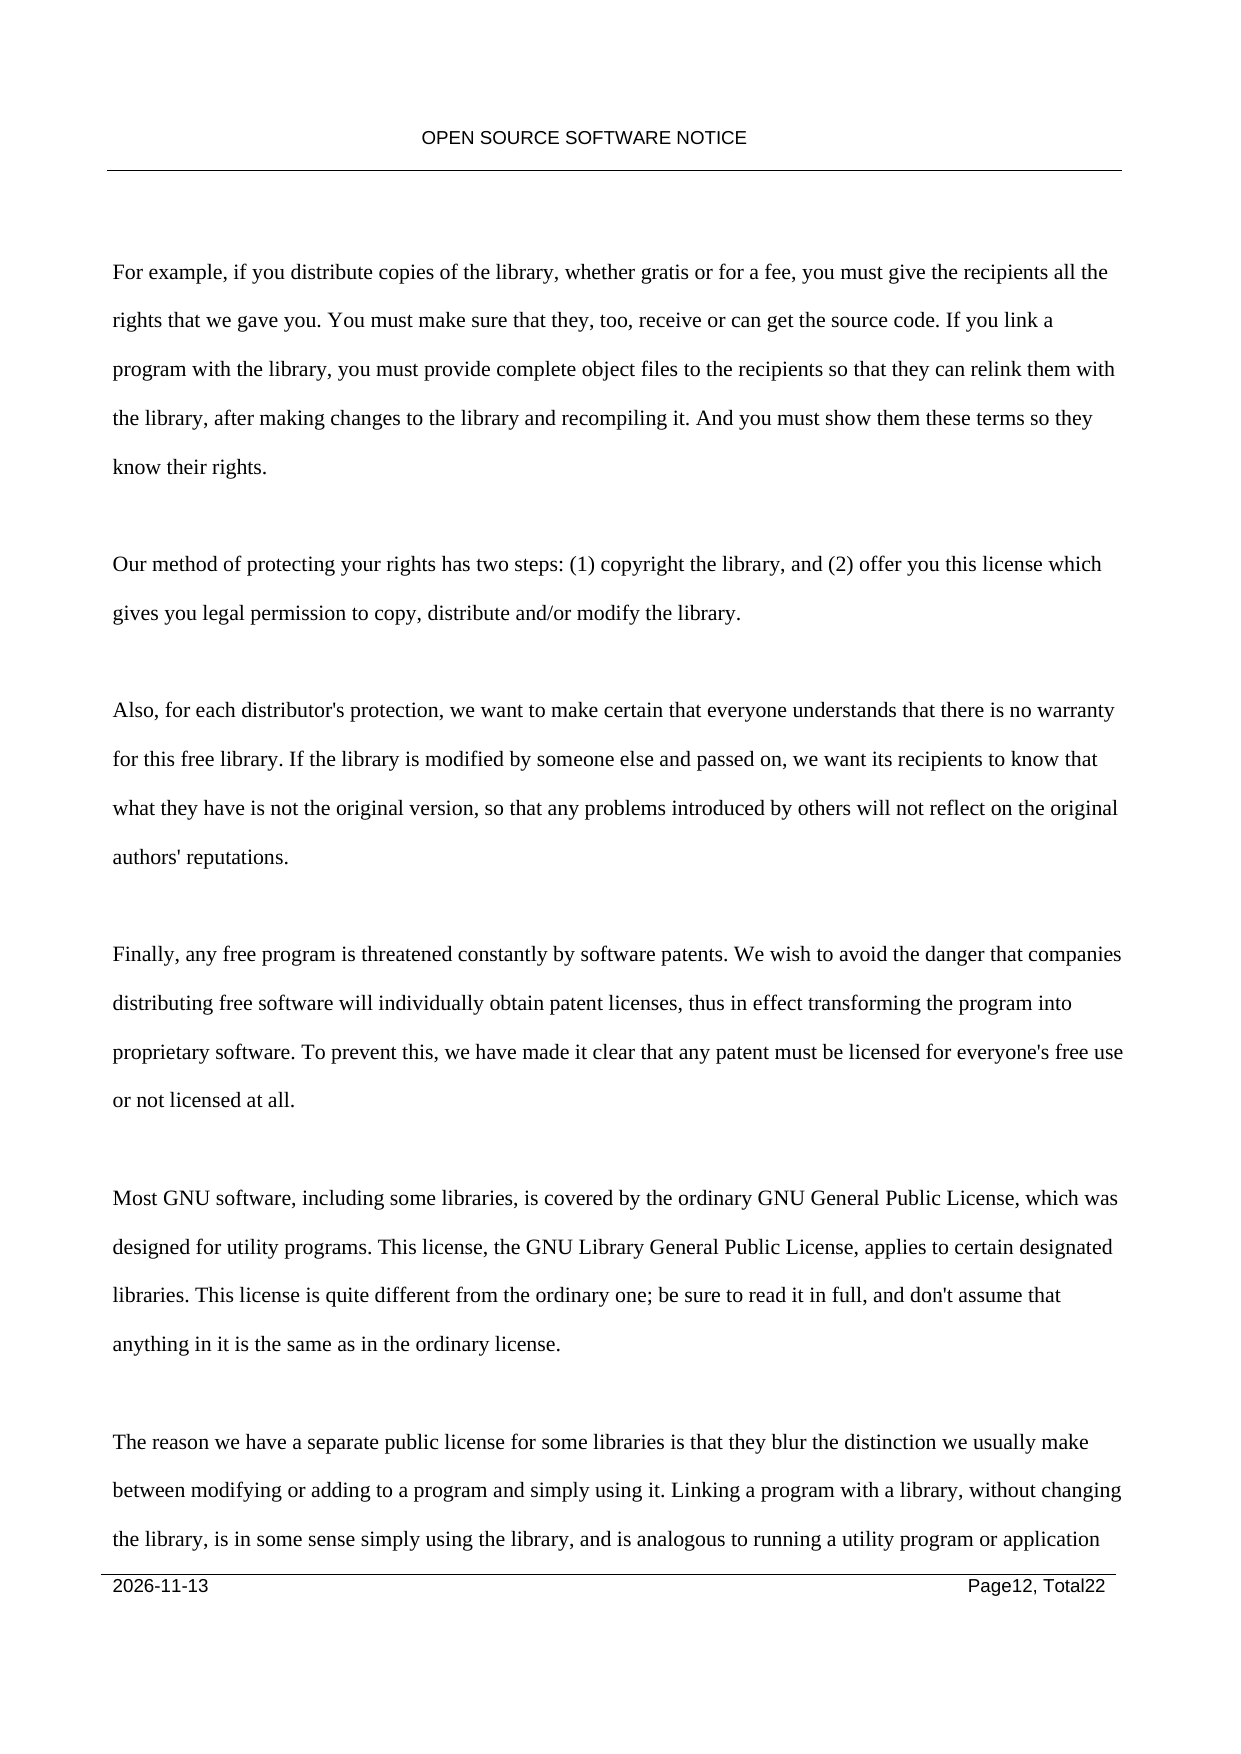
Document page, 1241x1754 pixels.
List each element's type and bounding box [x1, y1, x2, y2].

text [112, 206, 1128, 1555]
